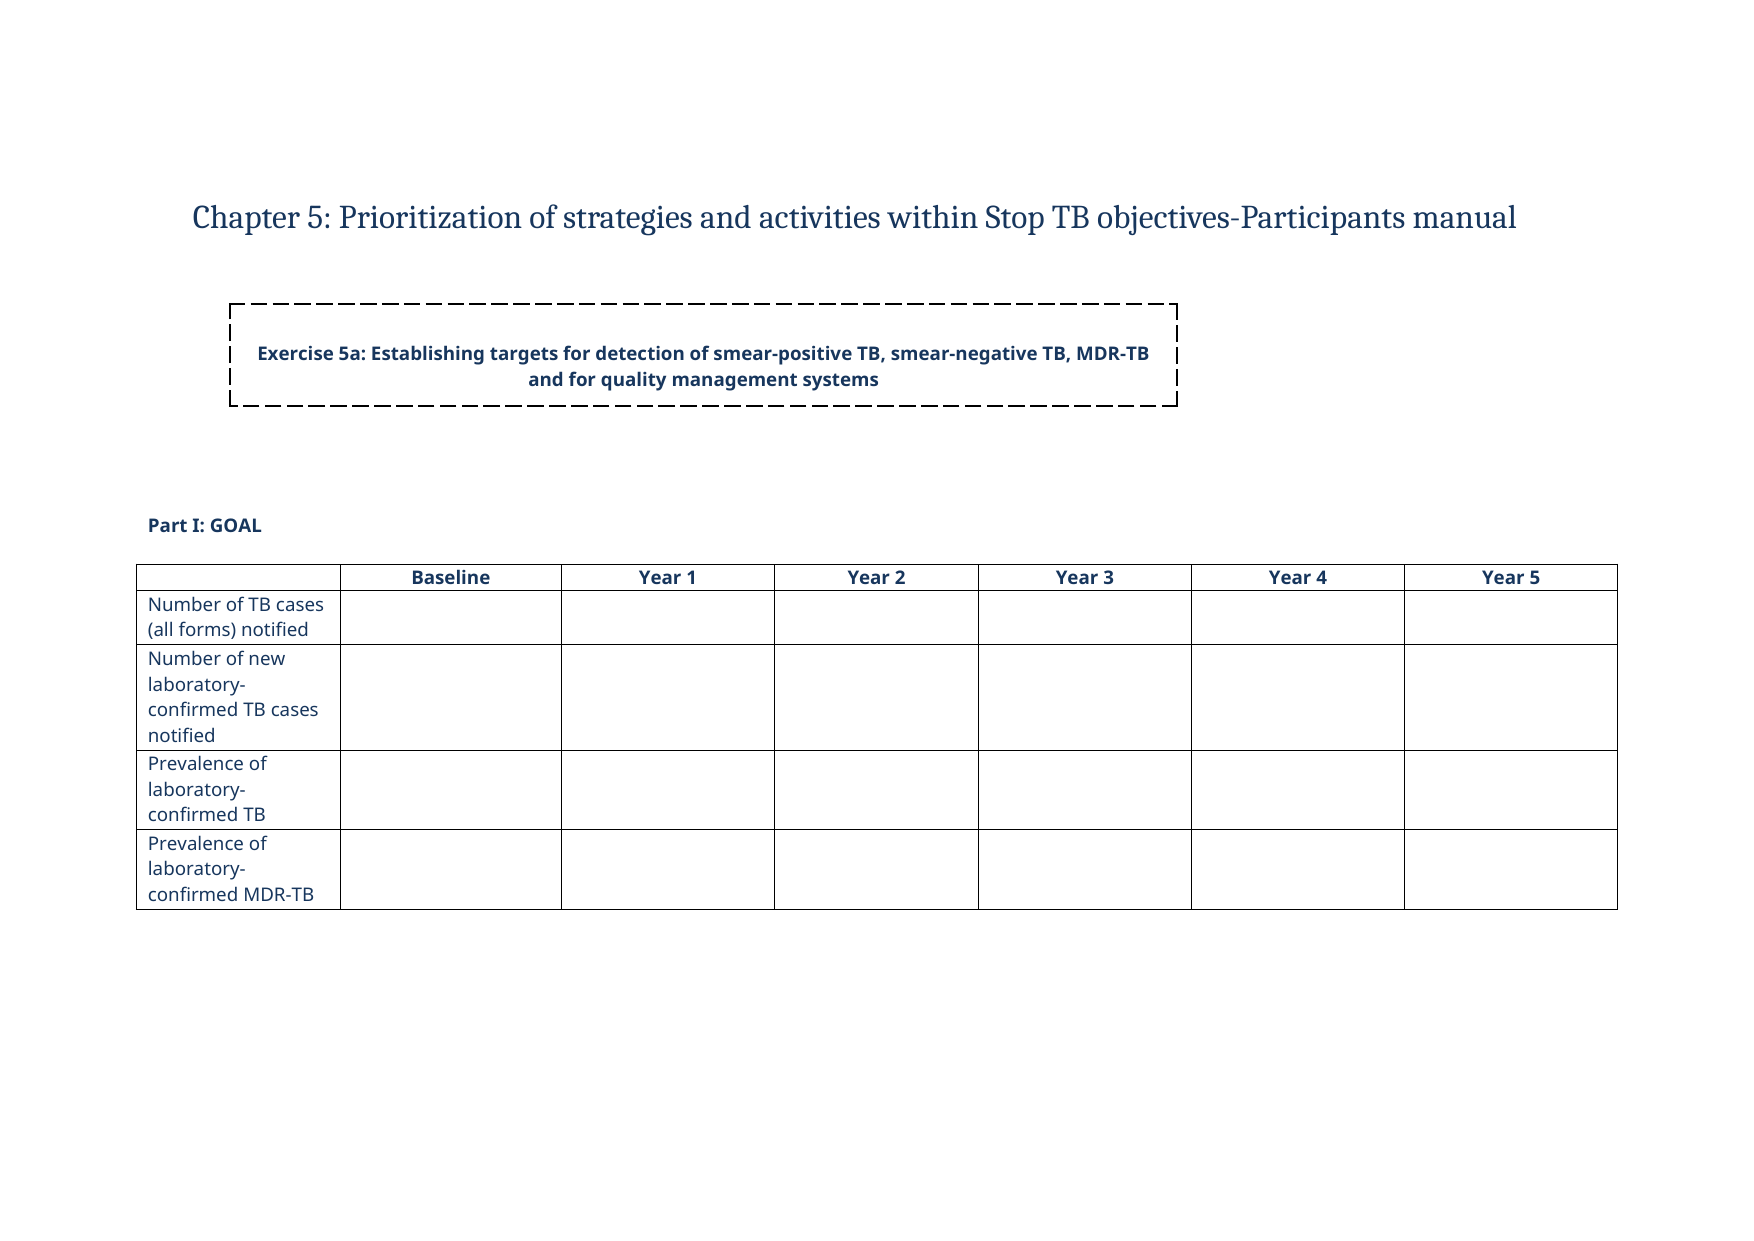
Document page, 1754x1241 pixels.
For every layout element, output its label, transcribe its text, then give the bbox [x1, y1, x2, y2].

text Part I: GOAL [148, 512, 1606, 538]
table_cell [775, 751, 978, 829]
table_cell [775, 830, 978, 909]
table_header Year 4 [1192, 565, 1404, 590]
table_cell [1405, 751, 1617, 829]
table_cell [1192, 830, 1404, 909]
table_cell [1192, 591, 1404, 644]
table_cell [562, 830, 774, 909]
table_cell Number of TB cases (all forms) notified [137, 591, 340, 644]
table_cell Number of new laboratory- confirmed TB cases notified [137, 645, 340, 749]
table_cell [1192, 645, 1404, 749]
table_cell [979, 751, 1191, 829]
table_cell [341, 645, 561, 749]
table_cell Prevalence of laboratory- confirmed TB [137, 751, 340, 829]
table_cell [979, 830, 1191, 909]
table_cell [341, 751, 561, 829]
table_cell [1405, 645, 1617, 749]
table_header Year 2 [775, 565, 978, 590]
table_cell [341, 591, 561, 644]
table_cell [562, 591, 774, 644]
subtitle Chapter 5: Prioritization of strategies and activities within Stop TB objectives-Participants manual [193, 198, 1606, 236]
table_cell [1405, 830, 1617, 909]
table_header Year 3 [979, 565, 1191, 590]
table_cell [341, 830, 561, 909]
table_cell [1405, 591, 1617, 644]
table_cell [562, 645, 774, 749]
table_header Year 1 [562, 565, 774, 590]
table_header Baseline [341, 565, 561, 590]
table_cell [775, 645, 978, 749]
table_header [137, 565, 340, 590]
table_cell Prevalence of laboratory-confirmed MDR-TB [137, 830, 340, 909]
table_cell [775, 591, 978, 644]
table_cell [1192, 751, 1404, 829]
table_cell [979, 591, 1191, 644]
table_cell [562, 751, 774, 829]
table_header Year 5 [1405, 565, 1617, 590]
table_cell [979, 645, 1191, 749]
